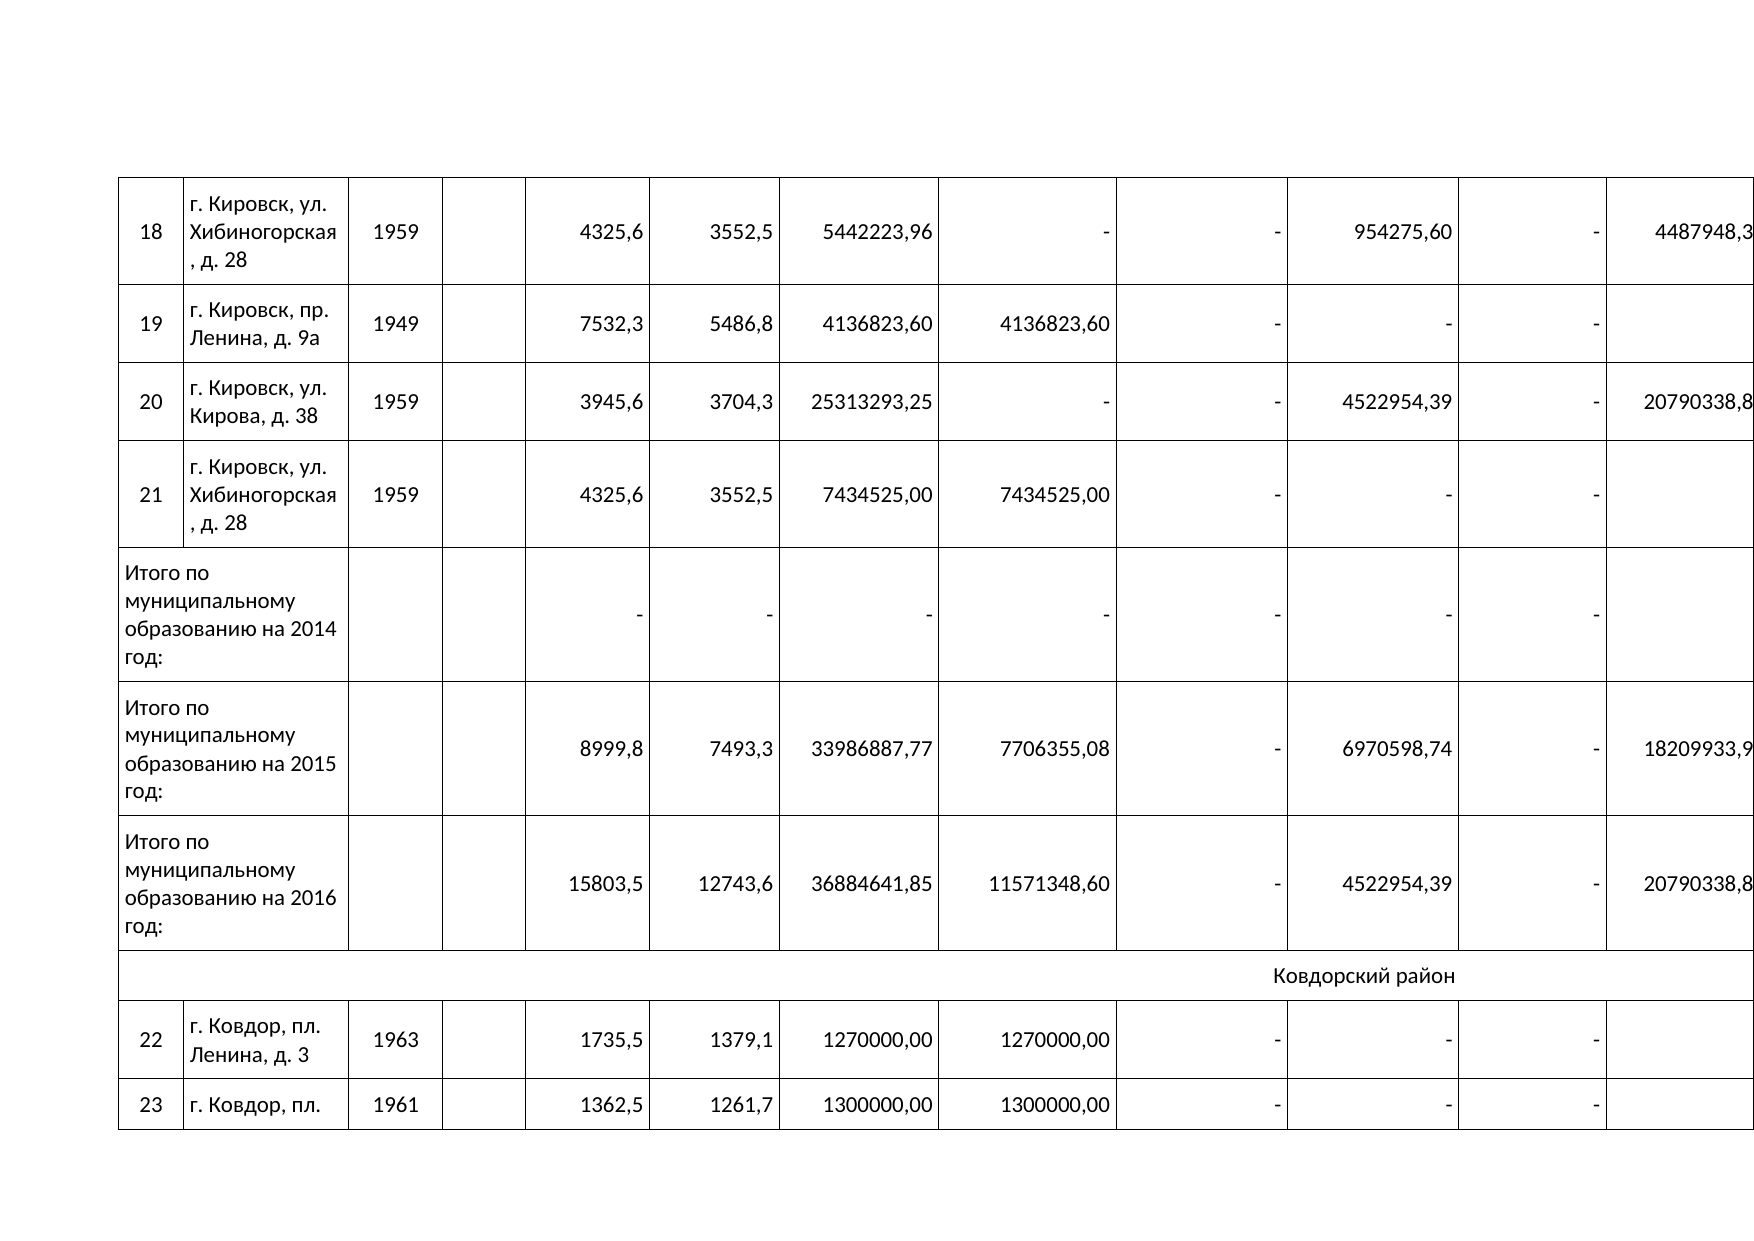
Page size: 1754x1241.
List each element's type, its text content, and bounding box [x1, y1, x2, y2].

table_cell - [1459, 816, 1606, 950]
table_cell Итого по муниципальному образованию на 2015 год: [119, 682, 348, 815]
table_cell - [1459, 178, 1606, 283]
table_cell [184, 1079, 348, 1129]
table_cell [349, 816, 442, 950]
table_cell [443, 1079, 525, 1129]
table_cell - [1607, 441, 1753, 547]
table_cell 954275,60 [1288, 178, 1458, 283]
table_cell 1300000,00 [939, 1079, 1116, 1129]
table_cell 7706355,08 [939, 682, 1116, 815]
table_cell 25313293,25 [780, 363, 938, 440]
table_cell 1959 [349, 178, 442, 283]
table_cell - [650, 548, 779, 681]
table_cell [443, 363, 525, 440]
table_cell 11571348,60 [939, 816, 1116, 950]
table_cell - [1288, 285, 1458, 362]
table_cell 5442223,96 [780, 178, 938, 283]
table_cell 7493,3 [650, 682, 779, 815]
table_cell - [1117, 1079, 1287, 1129]
table_cell [443, 682, 525, 815]
table_cell - [1288, 441, 1458, 547]
table_cell - [1117, 548, 1287, 681]
table_cell - [939, 363, 1116, 440]
table_cell 3704,3 [650, 363, 779, 440]
table_cell - [1288, 1079, 1458, 1129]
table_cell 3552,5 [650, 441, 779, 547]
table_cell [349, 682, 442, 815]
table_cell - [1459, 363, 1606, 440]
table_cell - [1117, 441, 1287, 547]
table_cell 1362,5 [526, 1079, 649, 1129]
table_cell - [1459, 285, 1606, 362]
table_cell - [1459, 682, 1606, 815]
table_cell 7532,3 [526, 285, 649, 362]
table_cell 4325,6 [526, 178, 649, 283]
table_cell 20 [119, 363, 183, 440]
table_cell 1300000,00 [780, 1079, 938, 1129]
table_cell [443, 285, 525, 362]
table_cell 33986887,77 [780, 682, 938, 815]
table_cell г. Кировск, ул. Хибиногорская, д. 28 [184, 178, 348, 283]
table_cell 1961 [349, 1079, 442, 1129]
table_cell 6970598,74 [1288, 682, 1458, 815]
table_cell - [939, 178, 1116, 283]
table_cell г. Ковдор, пл. Ленина, д. 3 [184, 1001, 348, 1078]
table_cell 1261,7 [650, 1079, 779, 1129]
table_cell [443, 178, 525, 283]
table_cell 3552,5 [650, 178, 779, 283]
table_cell 1959 [349, 441, 442, 547]
table_cell 15803,5 [526, 816, 649, 950]
table_cell - [1288, 548, 1458, 681]
table_cell - [1117, 285, 1287, 362]
table_cell [443, 548, 525, 681]
table_cell 8999,8 [526, 682, 649, 815]
table_cell - [1607, 548, 1753, 681]
table_cell г. Кировск, пр. Ленина, д. 9а [184, 285, 348, 362]
table_cell Ковдорский район [119, 951, 1753, 1000]
table_cell - [780, 548, 938, 681]
table_cell 1270000,00 [780, 1001, 938, 1078]
table_cell - [1117, 682, 1287, 815]
table_cell 7434525,00 [780, 441, 938, 547]
table_cell 18209933,95 [1607, 682, 1753, 815]
table_cell - [1607, 285, 1753, 362]
table_cell 20790338,86 [1607, 816, 1753, 950]
table_cell 22 [119, 1001, 183, 1078]
table_cell 7434525,00 [939, 441, 1116, 547]
table_cell - [1459, 1079, 1606, 1129]
table_cell - [1459, 441, 1606, 547]
table_cell 3945,6 [526, 363, 649, 440]
table_cell - [1117, 1001, 1287, 1078]
table_cell 12743,6 [650, 816, 779, 950]
table_cell 1379,1 [650, 1001, 779, 1078]
table_cell 23 [119, 1079, 183, 1129]
table_cell 4522954,39 [1288, 816, 1458, 950]
table_cell 4487948,36 [1607, 178, 1753, 283]
table_cell 36884641,85 [780, 816, 938, 950]
table_cell 1270000,00 [939, 1001, 1116, 1078]
table_cell [443, 441, 525, 547]
table_cell - [1288, 1001, 1458, 1078]
table_cell 21 [119, 441, 183, 547]
table_cell - [1117, 178, 1287, 283]
table_cell - [1117, 363, 1287, 440]
table_cell - [1459, 548, 1606, 681]
table_cell 4522954,39 [1288, 363, 1458, 440]
table_cell - [526, 548, 649, 681]
table_cell г. Кировск, ул. Хибиногорская, д. 28 [184, 441, 348, 547]
table_cell - [939, 548, 1116, 681]
table_cell 1735,5 [526, 1001, 649, 1078]
table_cell 1959 [349, 363, 442, 440]
table_cell 1963 [349, 1001, 442, 1078]
table_cell - [1117, 816, 1287, 950]
table_cell [443, 816, 525, 950]
table_cell [349, 548, 442, 681]
table_cell - [1459, 1001, 1606, 1078]
table_cell 18 [119, 178, 183, 283]
table_cell [443, 1001, 525, 1078]
table_cell Итого по муниципальному образованию на 2014 год: [119, 548, 348, 681]
table_cell - [1607, 1079, 1753, 1129]
table_cell 1949 [349, 285, 442, 362]
table_cell 4136823,60 [780, 285, 938, 362]
table_cell 5486,8 [650, 285, 779, 362]
table_cell 4136823,60 [939, 285, 1116, 362]
table_cell 19 [119, 285, 183, 362]
table_cell - [1607, 1001, 1753, 1078]
table_cell 20790338,86 [1607, 363, 1753, 440]
table_cell 4325,6 [526, 441, 649, 547]
table_cell г. Кировск, ул. Кирова, д. 38 [184, 363, 348, 440]
table_cell Итого по муниципальному образованию на 2016 год: [119, 816, 348, 950]
